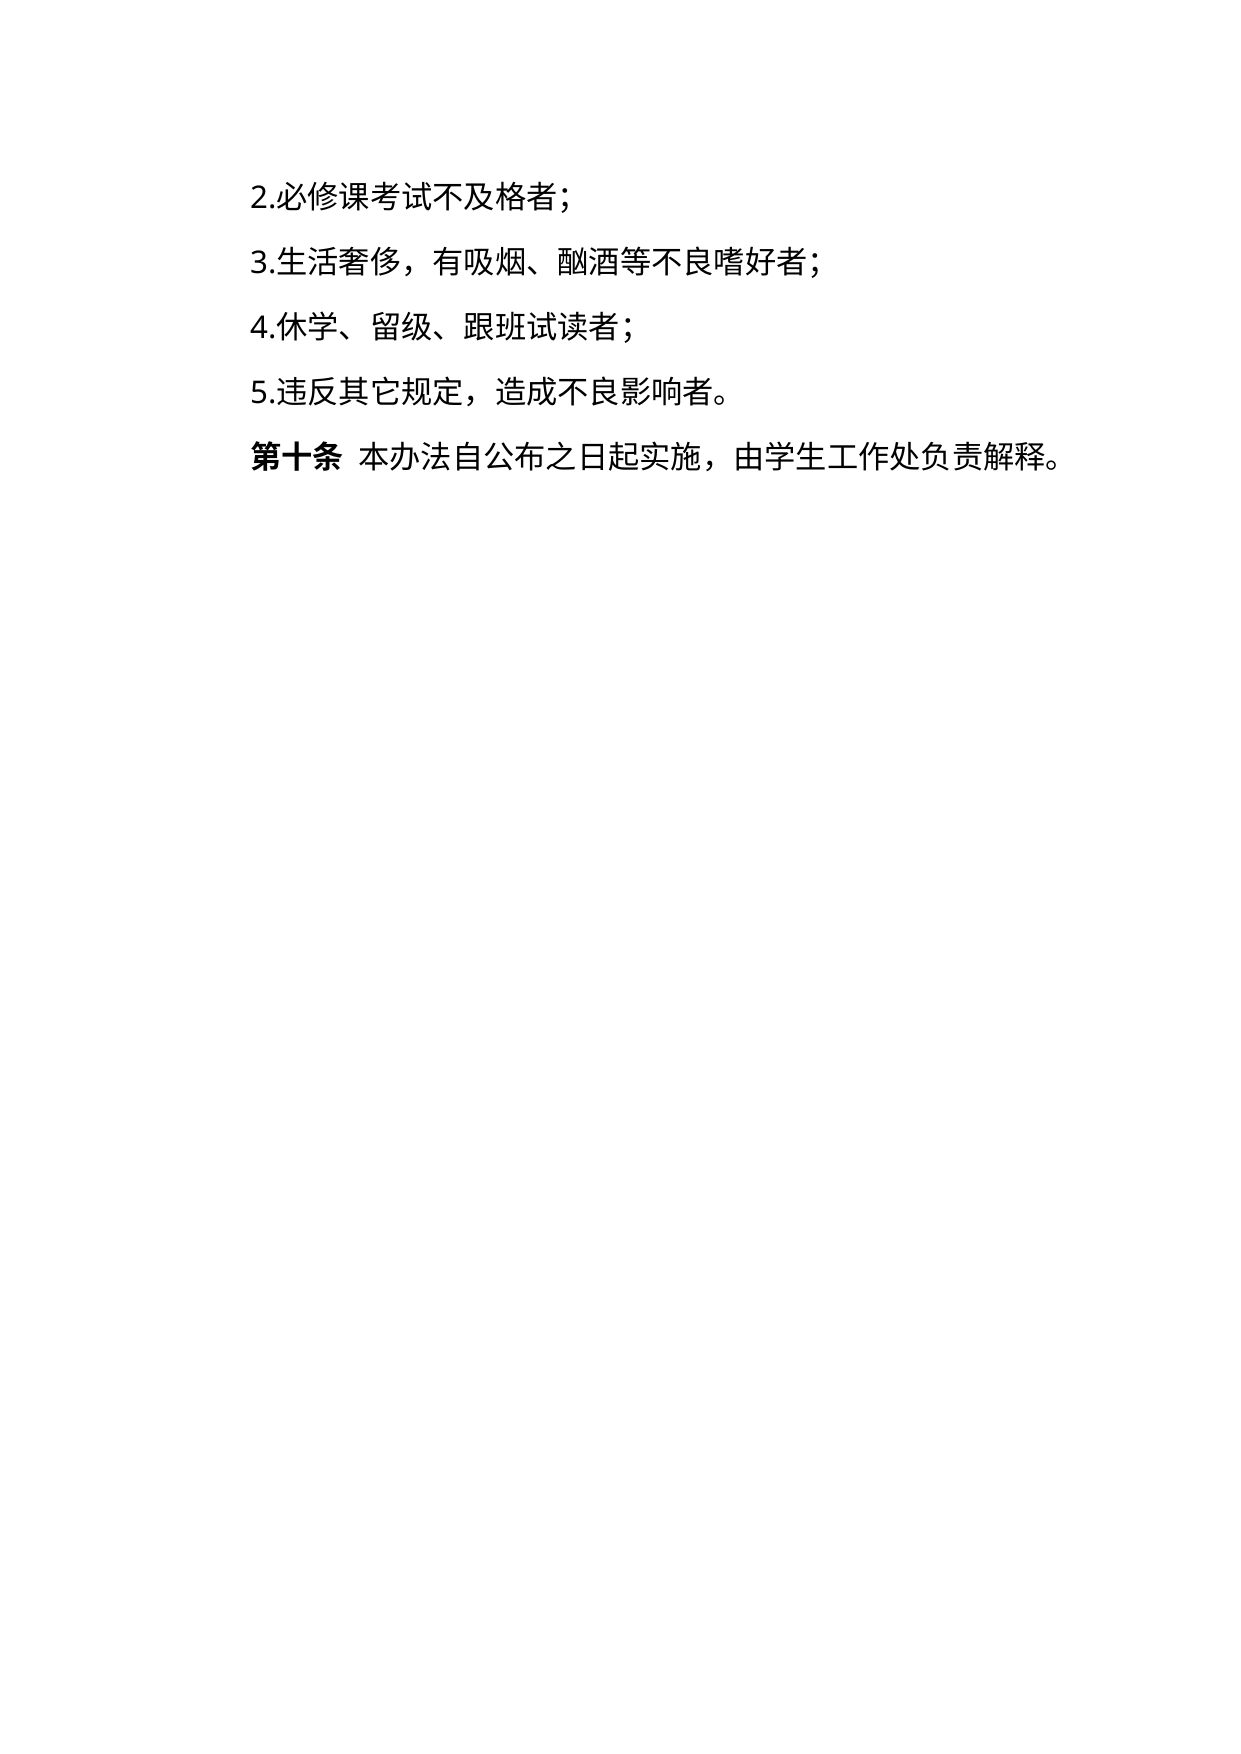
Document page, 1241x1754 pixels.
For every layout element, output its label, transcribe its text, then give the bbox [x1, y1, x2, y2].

text 第十条 本办法自公布之日起实施，由学生工作处负责解释。 [187, 422, 1053, 487]
text 5.违反其它规定，造成不良影响者。 [187, 357, 1053, 422]
text 3.生活奢侈，有吸烟、酗酒等不良嗜好者； [187, 227, 1053, 292]
text 4.休学、留级、跟班试读者； [187, 292, 1053, 357]
text 2.必修课考试不及格者； [187, 162, 1053, 227]
